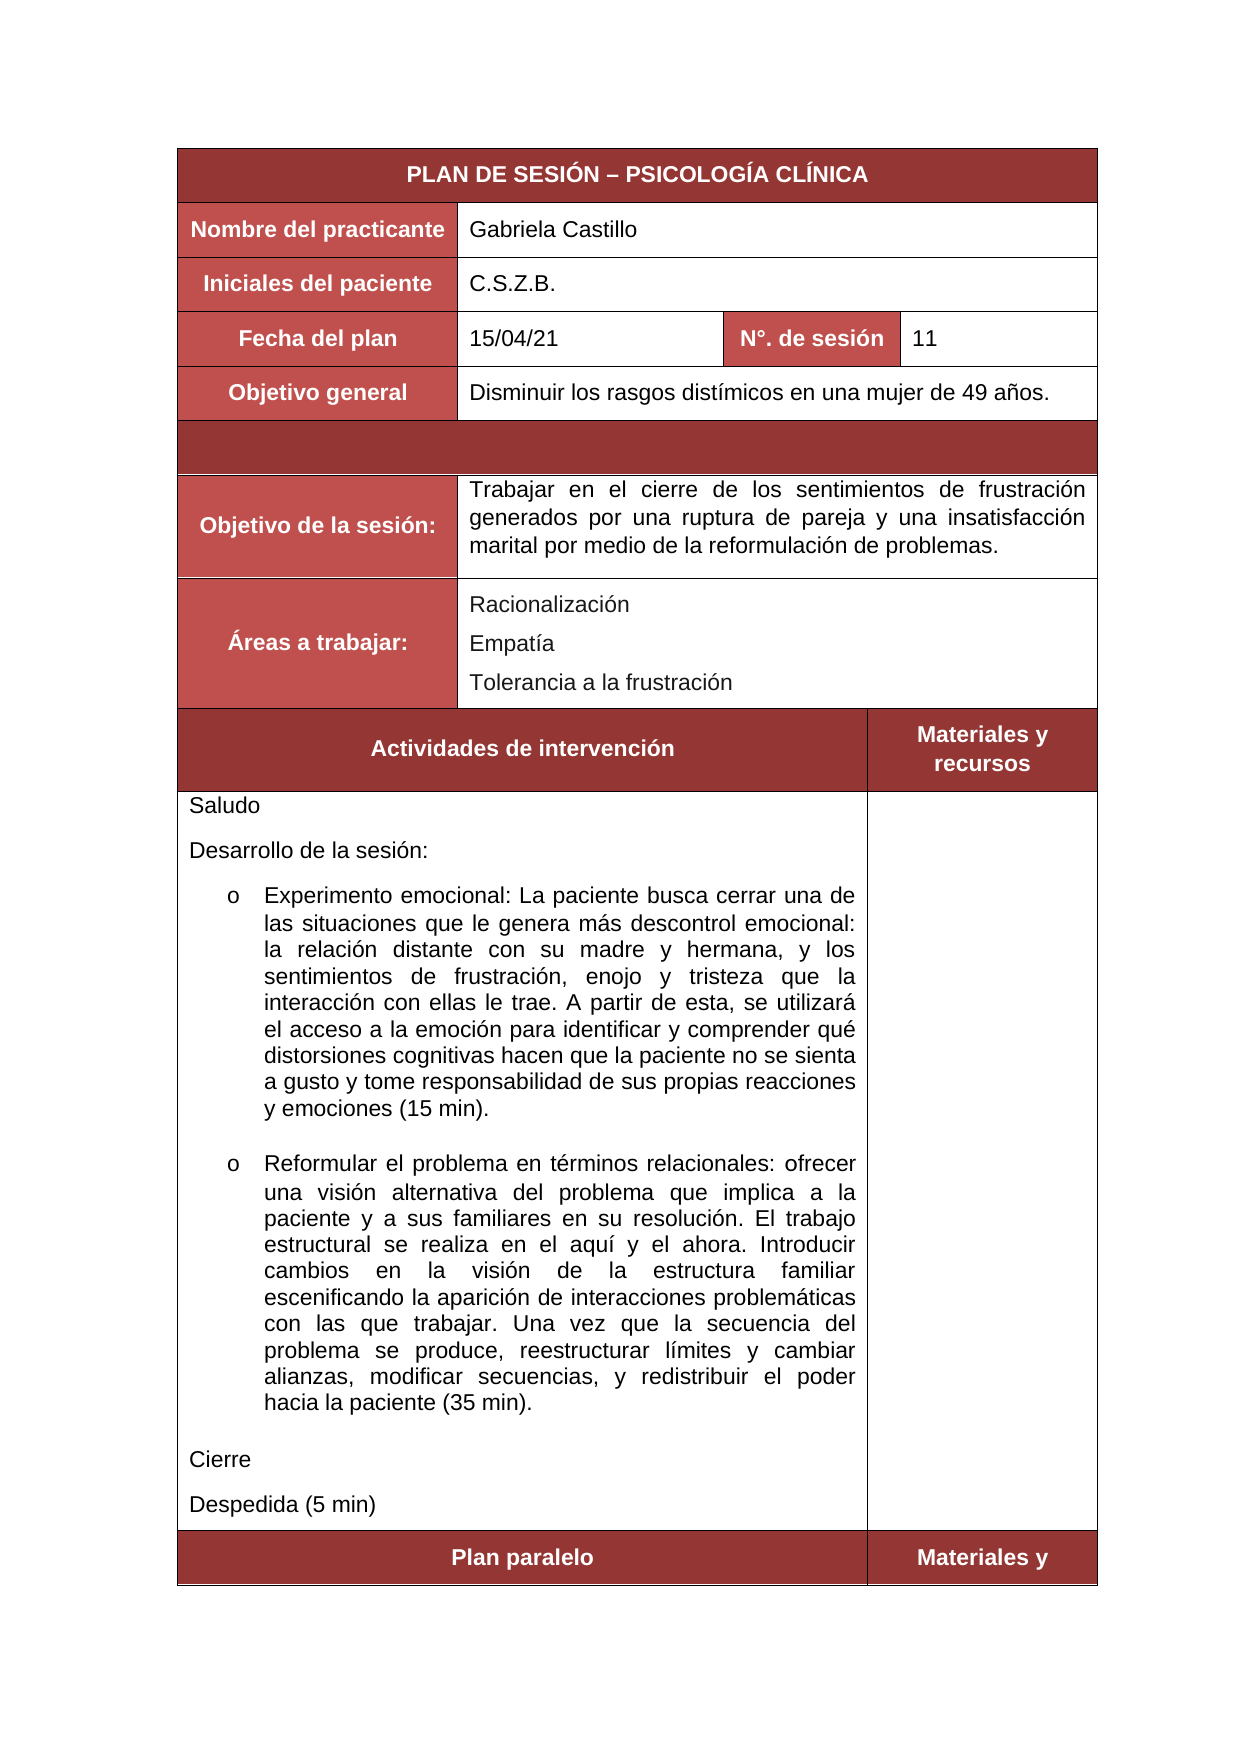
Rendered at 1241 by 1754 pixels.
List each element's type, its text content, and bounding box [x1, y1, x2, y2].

table_cell Nombre del practicante [178, 203, 457, 257]
table_cell Actividades de intervención [178, 709, 867, 791]
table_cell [868, 1531, 1097, 1584]
table_cell Materiales y recursos [868, 709, 1097, 791]
table_cell Gabriela Castillo [458, 203, 1097, 257]
table_cell 11 [901, 312, 1097, 366]
table_cell Fecha del plan [178, 312, 457, 366]
table_cell Plan paralelo [178, 1531, 867, 1584]
table_header PLAN DE SESIÓN – PSICOLOGÍA CLÍNICA [178, 149, 1097, 202]
table_cell C.S.Z.B. [458, 258, 1097, 311]
table_cell Objetivo de la sesión: [178, 476, 457, 577]
table_cell Objetivo general [178, 367, 457, 420]
table_cell Disminuir los rasgos distímicos en una mujer de 49 años. [458, 367, 1097, 420]
table_cell Iniciales del paciente [178, 258, 457, 311]
table_cell Saludo Desarrollo de la sesión: Experimento emocional: La paciente busca cerrar una de las situaciones que le genera más descontrol emocional: la relación distante con su madre y hermana, y los sentimientos de frustración, enojo y tristeza que la interacción con ellas le trae. A partir de esta, se utilizará el acceso a la emoción para identificar y comprender qué distorsiones cognitivas hacen que la paciente no se sienta a gusto y tome responsabilidad de sus propias reacciones y emociones (15 min). Reformular el problema en términos relacionales: ofrecer una visión alternativa del problema que implica a la paciente y a sus familiares en su resolución. El trabajo estructural se realiza en el aquí y el ahora. Introducir cambios en la visión de la estructura familiar escenificando la aparición de interacciones problemáticas con las que trabajar. Una vez que la secuencia del problema se produce, reestructurar límites y cambiar alianzas, modificar secuencias, y redistribuir el poder hacia la paciente (35 min). Cierre Despedida (5 min) [178, 792, 867, 1530]
table_cell Racionalización Empatía Tolerancia a la frustración [458, 579, 1097, 708]
table_cell Trabajar en el cierre de los sentimientos de frustración generados por una ruptura de pareja y una insatisfacción marital por medio de la reformulación de problemas. [458, 476, 1097, 577]
table_cell N°. de sesión [724, 312, 900, 366]
table_cell Áreas a trabajar: [178, 579, 457, 708]
table_cell 15/04/21 [458, 312, 723, 366]
table_cell [178, 421, 1097, 474]
table_cell [868, 792, 1097, 1530]
